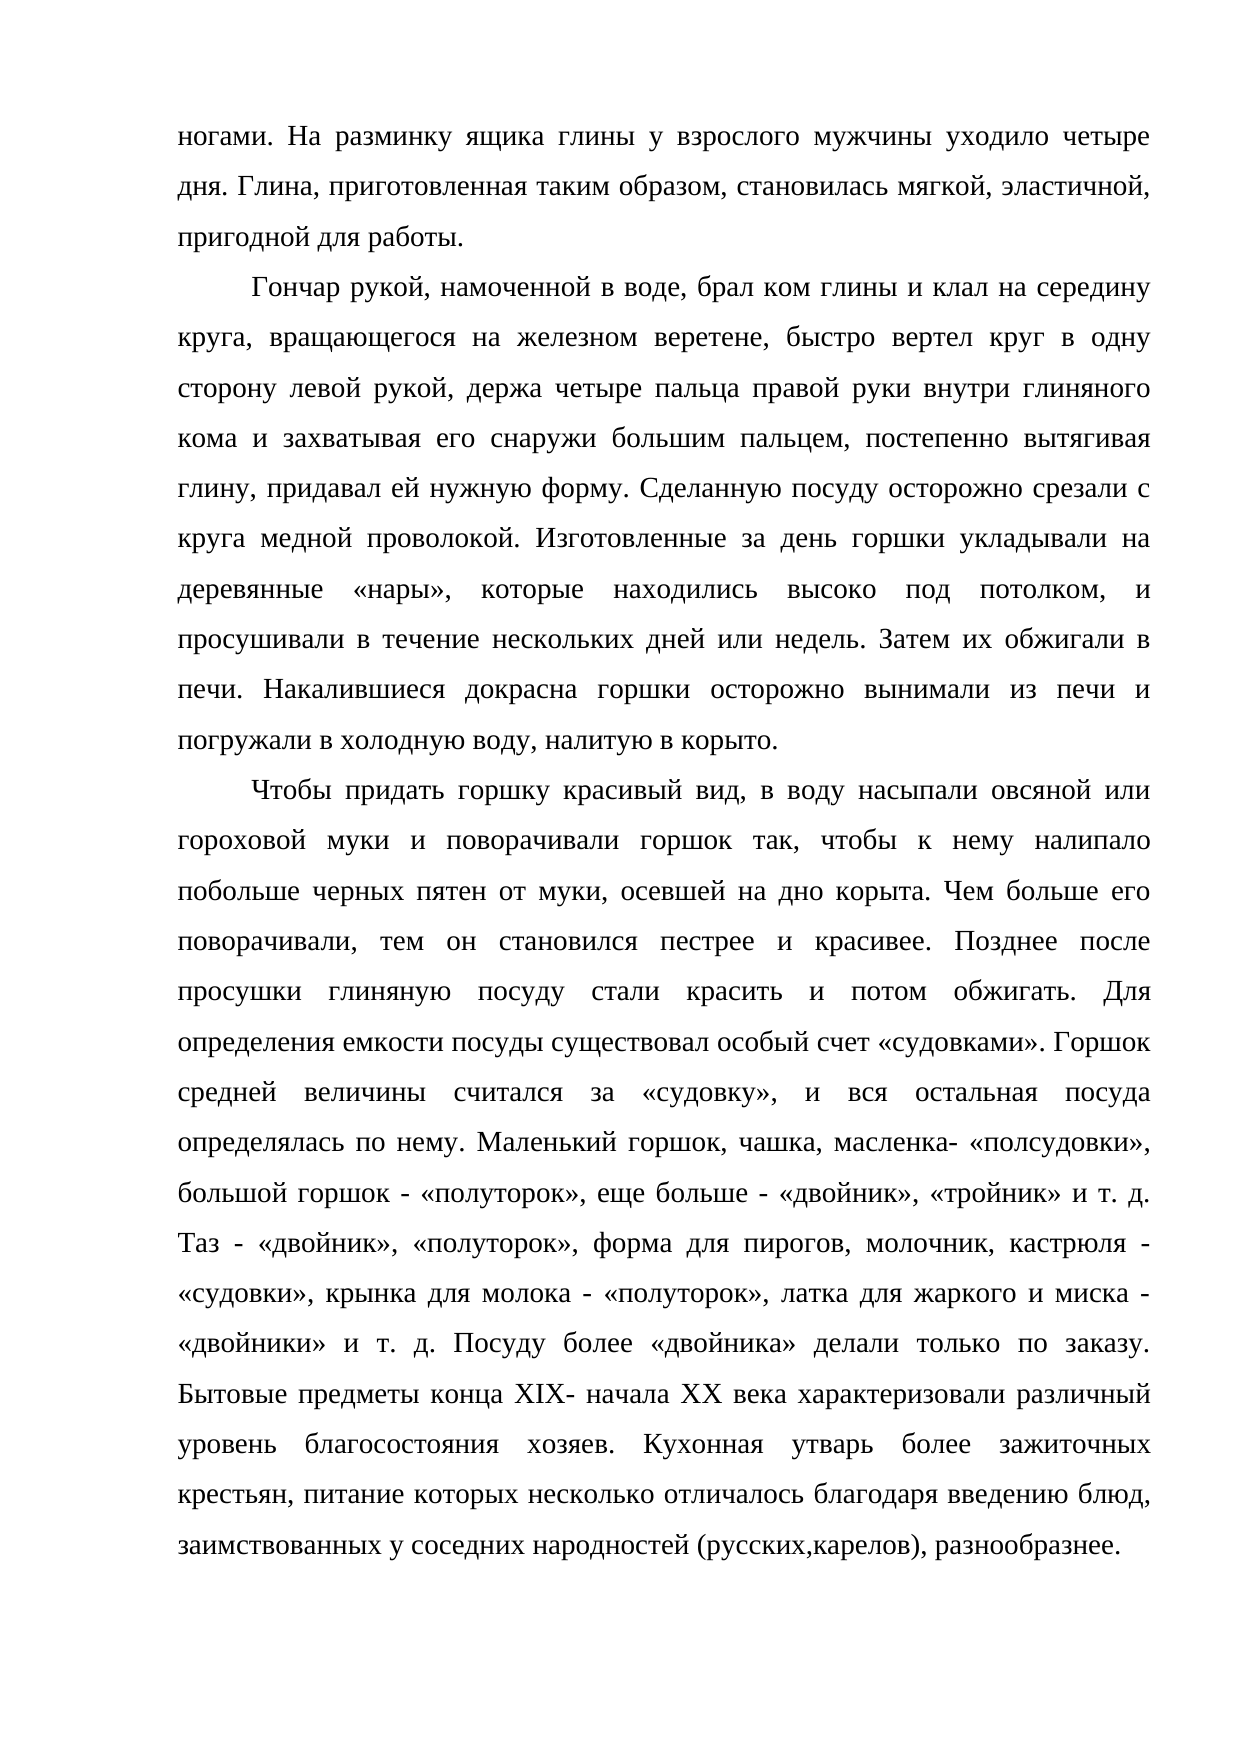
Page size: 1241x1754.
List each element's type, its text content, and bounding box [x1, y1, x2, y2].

text Чтобы придать горшку красивый вид, в воду насыпали овсяной или гороховой муки и поворачивали горшок так, чтобы к нему налипало побольше черных пятен от муки, осевшей на дно корыта. Чем больше его поворачивали, тем он становился пестрее и красивее. Позднее после просушки глиняную посуду стали красить и потом обжигать. Для определения емкости посуды существовал особый счет «судовками». Горшок средней величины считался за «судовку», и вся остальная посуда определялась по нему. Маленький горшок, чашка, масленка- «полсудовки», большой горшок - «полуторок», еще больше - «двойник», «тройник» и т. д. Таз - «двойник», «полуторок», форма для пирогов, молочник, кастрюля - «судовки», крынка для молока - «полуторок», латка для жаркого и миска - «двойники» и т. д. Посуду более «двойника» делали только по заказу. Бытовые предметы конца XIX- начала ХХ века характеризовали различный уровень благосостояния хозяев. Кухонная утварь более зажиточных крестьян, питание которых несколько отличалось благодаря введению блюд, заимствованных у соседних народностей (русских,карелов), разнообразнее. [177, 772, 1152, 1560]
text Гончар рукой, намоченной в воде, брал ком глины и клал на середину круга, вращающегося на железном веретене, быстро вертел круг в одну сторону левой рукой, держа четыре пальца правой руки внутри глиняного кома и захватывая его снаружи большим пальцем, постепенно вытягивая глину, придавал ей нужную форму. Сделанную посуду осторожно срезали с круга медной проволокой. Изготовленные за день горшки укладывали на деревянные «нары», которые находились высоко под потолком, и просушивали в течение нескольких дней или недель. Затем их обжигали в печи. Накалившиеся докрасна горшки осторожно вынимали из печи и погружали в холодную воду, налитую в корыто. [177, 269, 1152, 755]
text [177, 118, 1152, 252]
